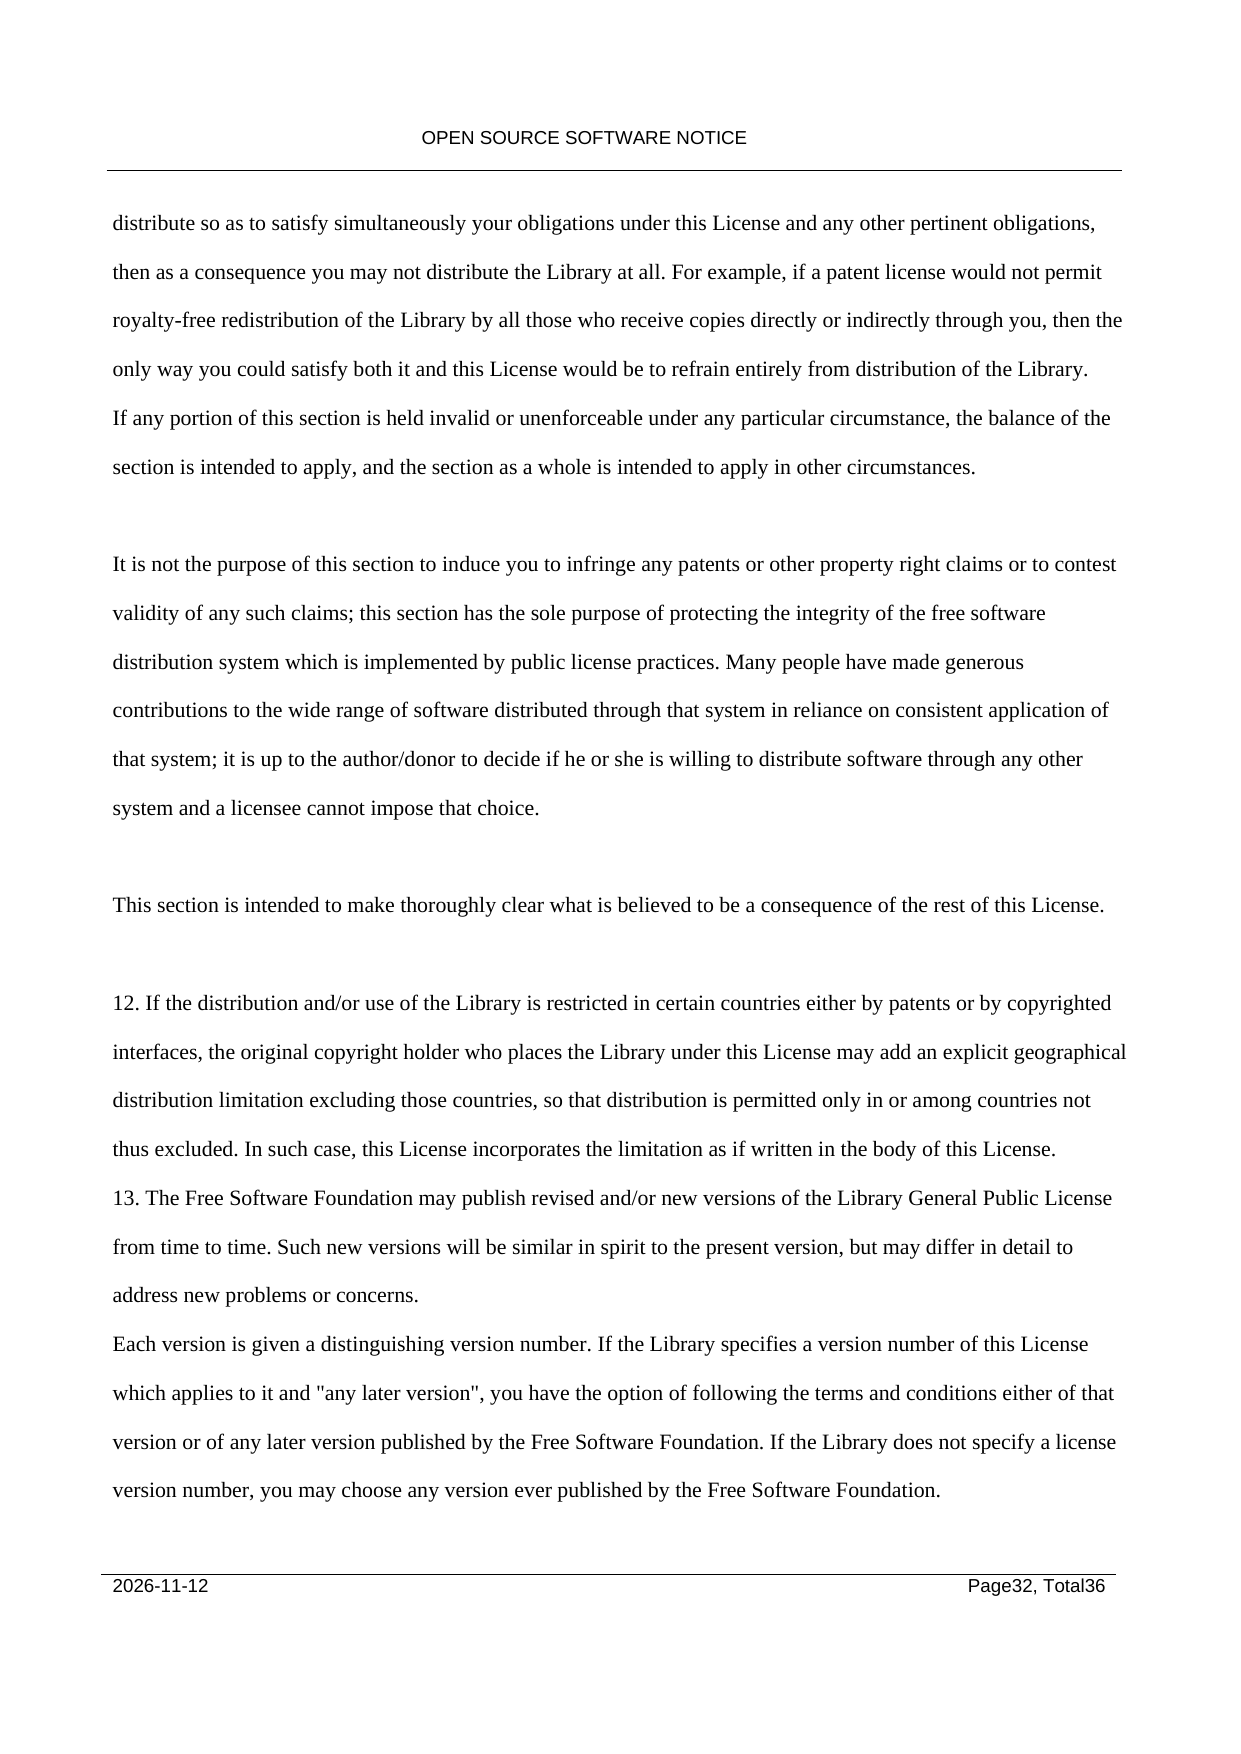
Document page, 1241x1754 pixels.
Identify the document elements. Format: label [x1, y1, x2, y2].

text [112, 206, 1128, 1506]
